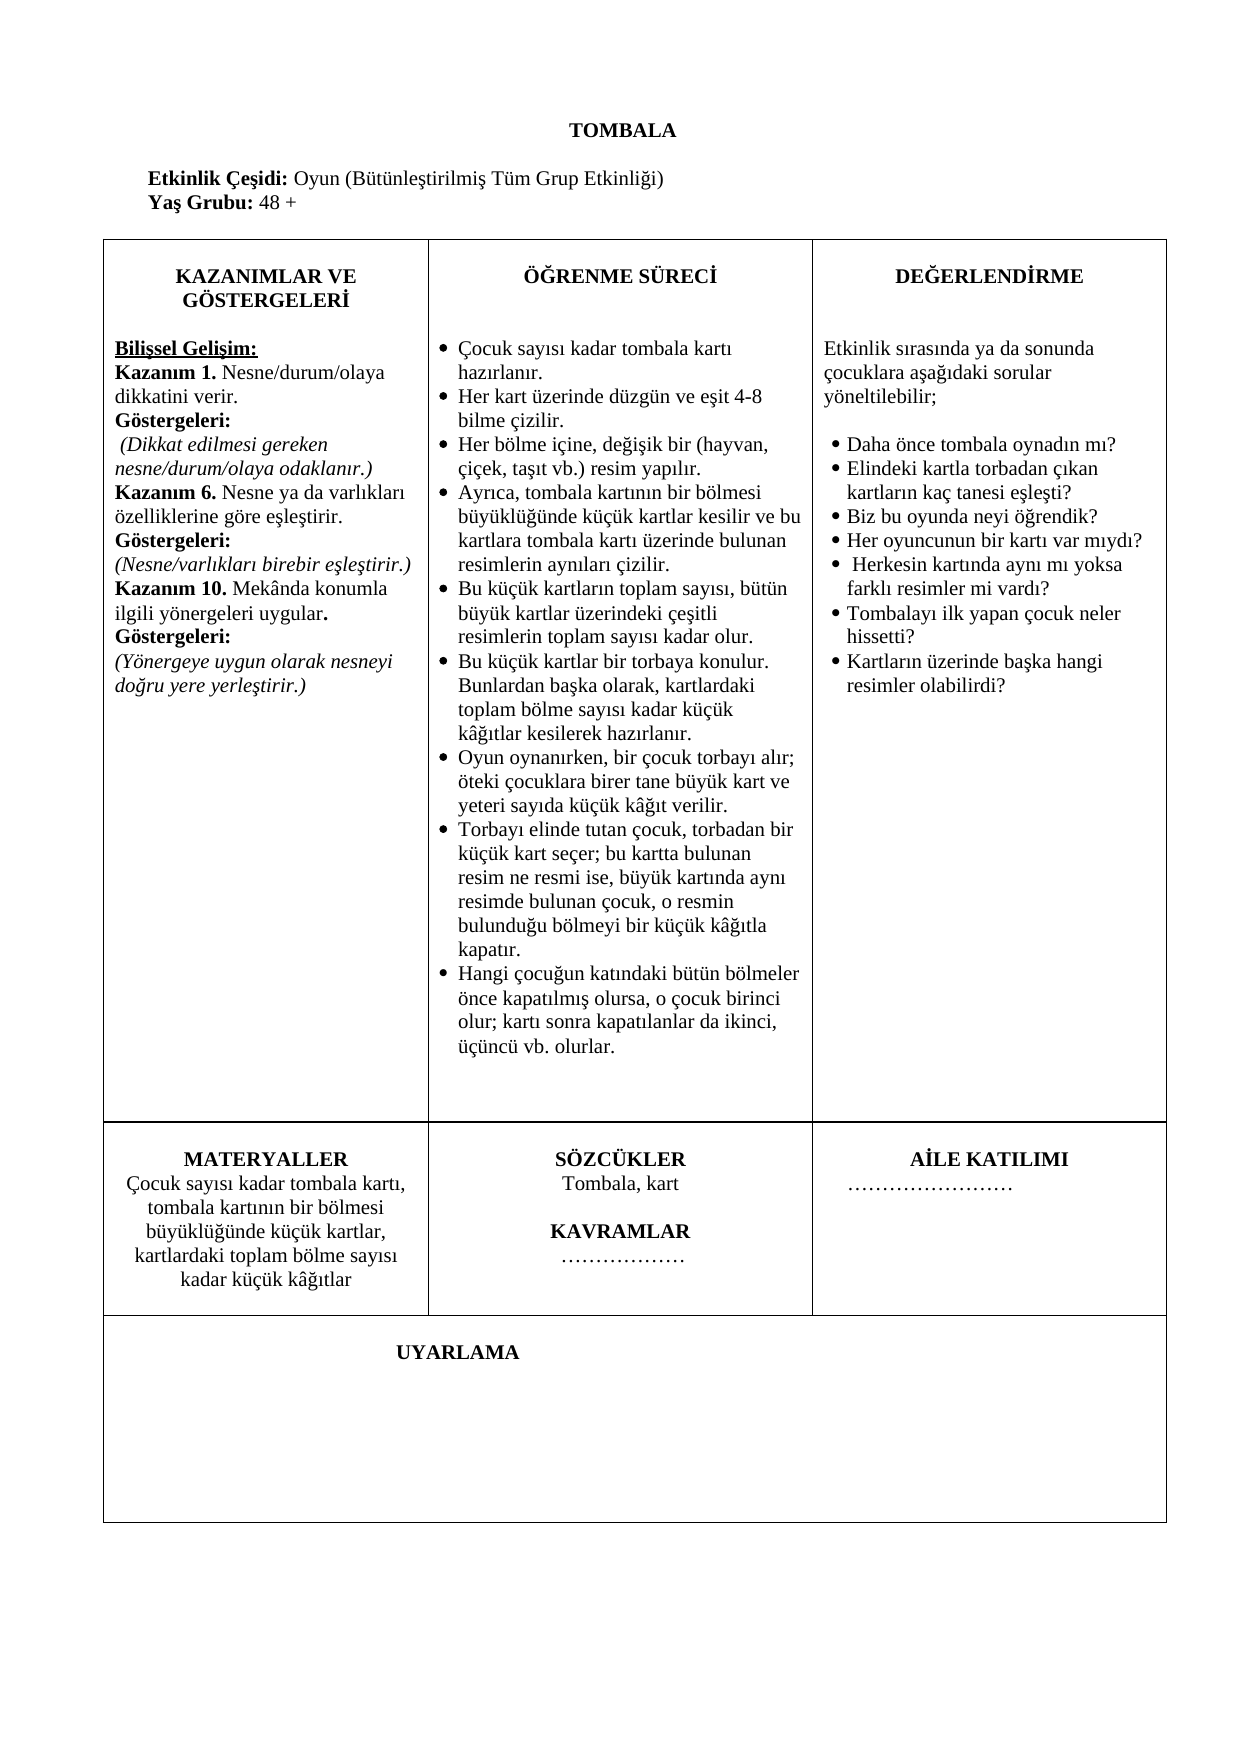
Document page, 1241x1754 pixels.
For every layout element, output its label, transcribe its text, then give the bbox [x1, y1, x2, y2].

table_cell [812, 1316, 1166, 1522]
table_header ÖĞRENME SÜRECİ Çocuk sayısı kadar tombala kartı hazırlanır. Her kart üzerinde düzgün ve eşit 4-8 bilme çizilir. Her bölme içine, değişik bir (hayvan, çiçek, taşıt vb.) resim yapılır. Ayrıca, tombala kartının bir bölmesi büyüklüğünde küçük kartlar kesilir ve bu kartlara tombala kartı üzerinde bulunan resimlerin aynıları çizilir. Bu küçük kartların toplam sayısı, bütün büyük kartlar üzerindeki çeşitli resimlerin toplam sayısı kadar olur. Bu küçük kartlar bir torbaya konulur. Bunlardan başka olarak, kartlardaki toplam bölme sayısı kadar küçük kâğıtlar kesilerek hazırlanır. Oyun oynanırken, bir çocuk torbayı alır; öteki çocuklara birer tane büyük kart ve yeteri sayıda küçük kâğıt verilir. Torbayı elinde tutan çocuk, torbadan bir küçük kart seçer; bu kartta bulunan resim ne resmi ise, büyük kartında aynı resimde bulunan çocuk, o resmin bulunduğu bölmeyi bir küçük kâğıtla kapatır. Hangi çocuğun katındaki bütün bölmeler önce kapatılmış olursa, o çocuk birinci olur; kartı sonra kapatılanlar da ikinci, üçüncü vb. olurlar. [429, 240, 812, 1121]
table_cell UYARLAMA [104, 1316, 812, 1522]
table_cell SÖZCÜKLER Tombala, kart KAVRAMLAR ……………… [429, 1123, 812, 1315]
text TOMBALA [148, 118, 1092, 142]
text Etkinlik Çeşidi: Oyun (Bütünleştirilmiş Tüm Grup Etkinliği) [148, 166, 1092, 190]
table_header DEĞERLENDİRME Etkinlik sırasında ya da sonunda çocuklara aşağıdaki sorular yöneltilebilir; Daha önce tombala oynadın mı? Elindeki kartla torbadan çıkan kartların kaç tanesi eşleşti? Biz bu oyunda neyi öğrendik? Her oyuncunun bir kartı var mıydı? Herkesin kartında aynı mı yoksa farklı resimler mi vardı? Tombalayı ilk yapan çocuk neler hissetti? Kartların üzerinde başka hangi resimler olabilirdi? [813, 240, 1166, 1121]
table_cell AİLE KATILIMI …………………… [813, 1123, 1166, 1315]
text Yaş Grubu: 48 + [148, 190, 1092, 214]
table_header KAZANIMLAR VE GÖSTERGELERİ Bilişsel Gelişim: Kazanım 1. Nesne/durum/olaya dikkatini verir. Göstergeleri: (Dikkat edilmesi gereken nesne/durum/olaya odaklanır.) Kazanım 6. Nesne ya da varlıkları özelliklerine göre eşleştirir. Göstergeleri: (Nesne/varlıkları birebir eşleştirir.) Kazanım 10. Mekânda konumla ilgili yönergeleri uygular. Göstergeleri: (Yönergeye uygun olarak nesneyi doğru yere yerleştirir.) [104, 240, 428, 1121]
table_cell MATERYALLER Çocuk sayısı kadar tombala kartı, tombala kartının bir bölmesi büyüklüğünde küçük kartlar, kartlardaki toplam bölme sayısı kadar küçük kâğıtlar [104, 1123, 428, 1315]
